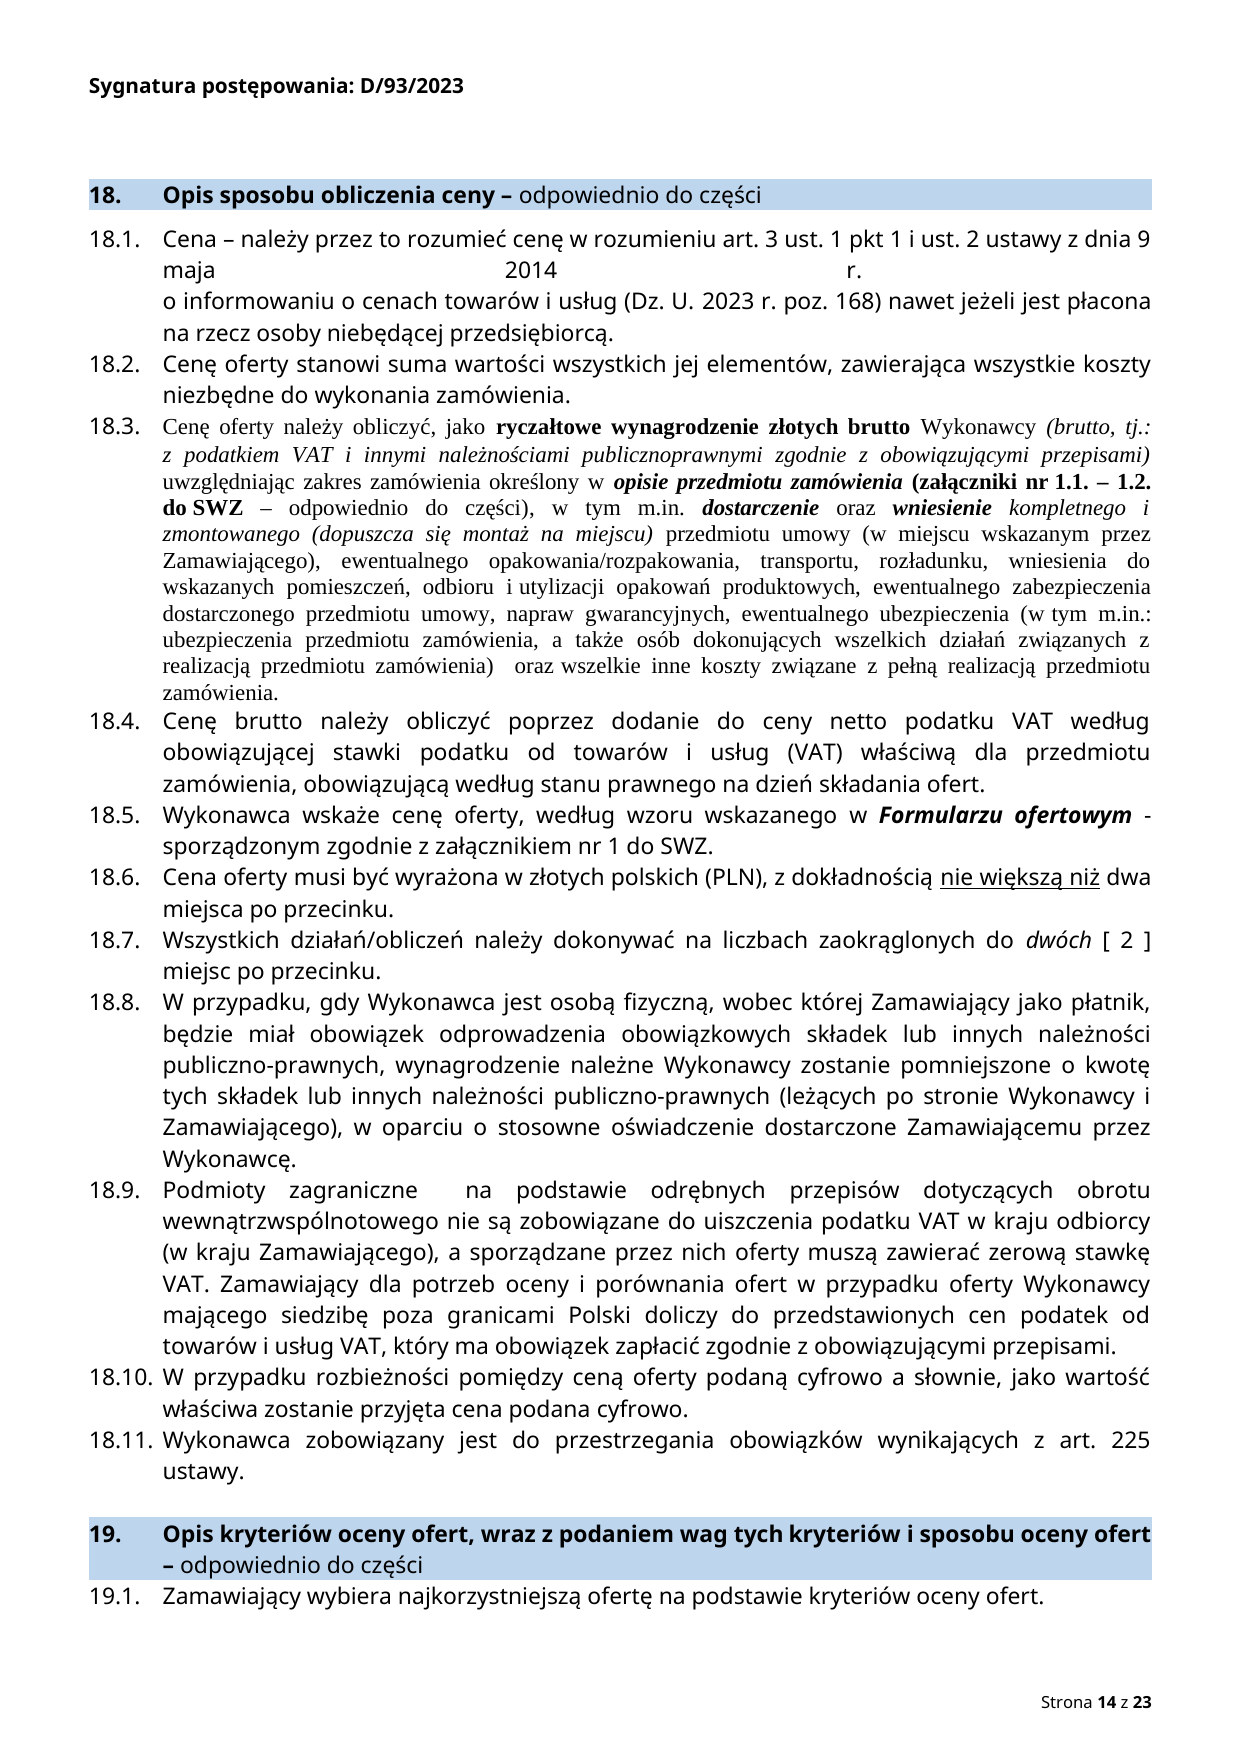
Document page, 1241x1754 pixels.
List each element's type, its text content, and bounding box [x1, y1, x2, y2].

list W przypadku rozbieżności pomiędzy ceną oferty podaną cyfrowo a słownie, jako wartość właściwa zostanie przyjęta cena podana cyfrowo. [89, 1361, 1152, 1424]
list Cenę brutto należy obliczyć poprzez dodanie do ceny netto podatku VAT według obowiązującej stawki podatku od towarów i usług (VAT) właściwą dla przedmiotu zamówienia, obowiązującą według stanu prawnego na dzień składania ofert. [89, 705, 1152, 799]
list Wykonawca zobowiązany jest do przestrzegania obowiązków wynikających z art. 225 ustawy. [89, 1424, 1152, 1486]
list Cena – należy przez to rozumieć cenę w rozumieniu art. 3 ust. 1 pkt 1 i ust. 2 ustawy z dnia 9 maja 2014 r. o informowaniu o cenach towarów i usług (Dz. U. 2023 r. poz. 168) nawet jeżeli jest płacona na rzecz osoby niebędącej przedsiębiorcą. [89, 223, 1152, 348]
list Podmioty zagraniczne na podstawie odrębnych przepisów dotyczących obrotu wewnątrzwspólnotowego nie są zobowiązane do uiszczenia podatku VAT w kraju odbiorcy (w kraju Zamawiającego), a sporządzane przez nich oferty muszą zawierać zerową stawkę VAT. Zamawiający dla potrzeb oceny i porównania ofert w przypadku oferty Wykonawcy mającego siedzibę poza granicami Polski doliczy do przedstawionych cen podatek od towarów i usług VAT, który ma obowiązek zapłacić zgodnie z obowiązującymi przepisami. [89, 1174, 1152, 1361]
list Cenę oferty należy obliczyć, jako ryczałtowe wynagrodzenie złotych brutto Wykonawcy (brutto, tj.: z podatkiem VAT i innymi należnościami publicznoprawnymi zgodnie z obowiązującymi przepisami) uwzględniając zakres zamówienia określony w opisie przedmiotu zamówienia (załączniki nr 1.1. – 1.2. do SWZ – odpowiednio do części), w tym m.in. dostarczenie oraz wniesienie kompletnego i zmontowanego (dopuszcza się montaż na miejscu) przedmiotu umowy (w miejscu wskazanym przez Zamawiającego), ewentualnego opakowania/rozpakowania, transportu, rozładunku, wniesienia do wskazanych pomieszczeń, odbioru i utylizacji opakowań produktowych, ewentualnego zabezpieczenia dostarczonego przedmiotu umowy, napraw gwarancyjnych, ewentualnego ubezpieczenia (w tym m.in.: ubezpieczenia przedmiotu zamówienia, a także osób dokonujących wszelkich działań związanych z realizacją przedmiotu zamówienia) oraz wszelkie inne koszty związane z pełną realizacją przedmiotu zamówienia. [89, 410, 1152, 705]
list Cenę oferty stanowi suma wartości wszystkich jej elementów, zawierająca wszystkie koszty niezbędne do wykonania zamówienia. [89, 348, 1152, 410]
list Opis kryteriów oceny ofert, wraz z podaniem wag tych kryteriów i sposobu oceny ofert – odpowiednio do części [89, 1517, 1152, 1580]
list Opis sposobu obliczenia ceny – odpowiednio do części [89, 179, 1152, 210]
list Cena oferty musi być wyrażona w złotych polskich (PLN), z dokładnością nie większą niż dwa miejsca po przecinku. [89, 861, 1152, 924]
list Wszystkich działań/obliczeń należy dokonywać na liczbach zaokrąglonych do dwóch [ 2 ] miejsc po przecinku. [89, 924, 1152, 986]
list Zamawiający wybiera najkorzystniejszą ofertę na podstawie kryteriów oceny ofert. [89, 1580, 1152, 1611]
list Wykonawca wskaże cenę oferty, według wzoru wskazanego w Formularzu ofertowym - sporządzonym zgodnie z załącznikiem nr 1 do SWZ. [89, 799, 1152, 861]
list W przypadku, gdy Wykonawca jest osobą fizyczną, wobec której Zamawiający jako płatnik, będzie miał obowiązek odprowadzenia obowiązkowych składek lub innych należności publiczno-prawnych, wynagrodzenie należne Wykonawcy zostanie pomniejszone o kwotę tych składek lub innych należności publiczno-prawnych (leżących po stronie Wykonawcy i Zamawiającego), w oparciu o stosowne oświadczenie dostarczone Zamawiającemu przez Wykonawcę. [89, 986, 1152, 1174]
